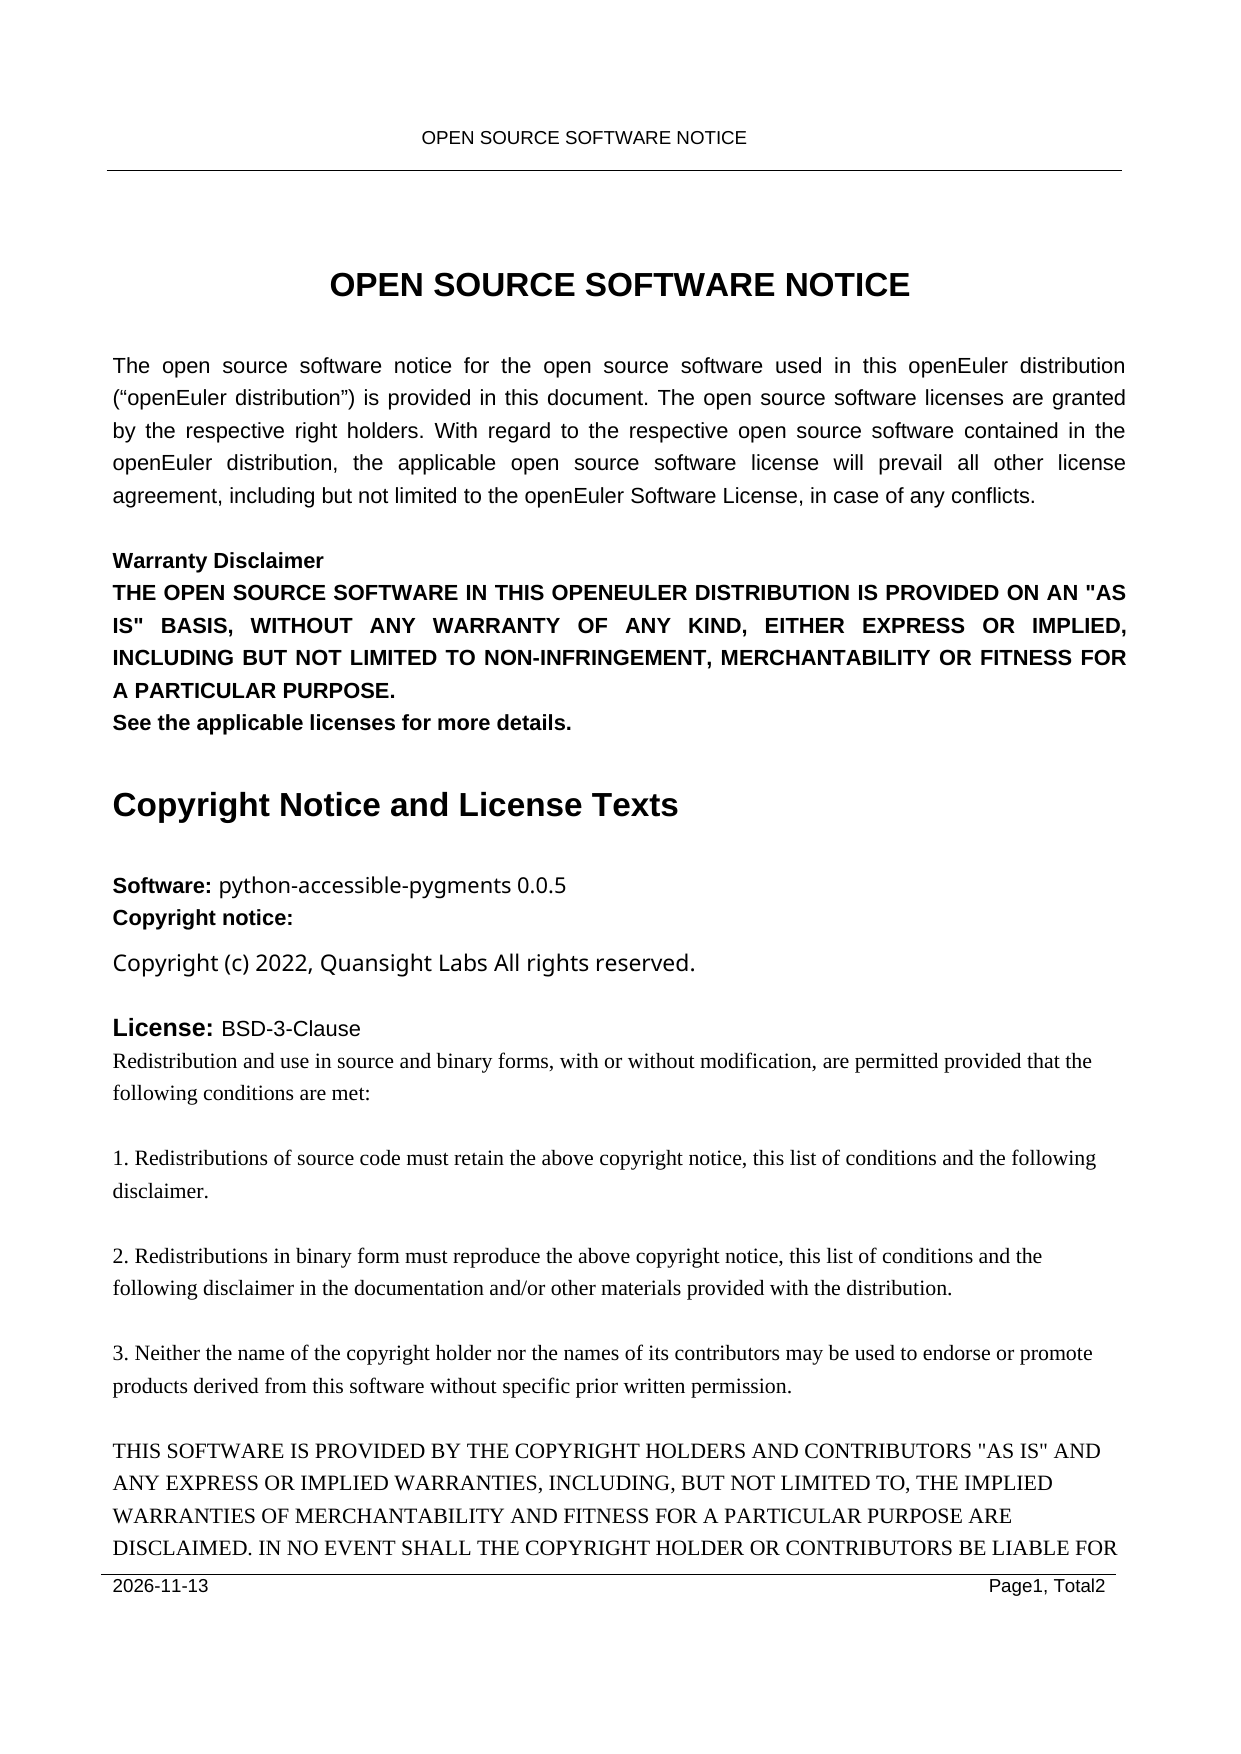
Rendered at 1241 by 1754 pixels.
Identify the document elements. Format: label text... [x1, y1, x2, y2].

text Copyright Notice and License Texts [112, 771, 1128, 836]
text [112, 1044, 1128, 1564]
text Copyright notice: [112, 901, 1128, 934]
text The open source software notice for the open source software used in this openEuler distribution (“openEuler distribution”) is provided in this document. The open source software licenses are granted by the respective right holders. With regard to the respective open source software contained in the openEuler distribution, the applicable open source software license will prevail all other license agreement, including but not limited to the openEuler Software License, in case of any conflicts. [112, 349, 1128, 511]
text License: BSD-3-Clause [112, 1012, 1128, 1044]
title Software: python-accessible-pygments 0.0.5 [112, 869, 1128, 901]
text OPEN SOURCE SOFTWARE NOTICE [112, 251, 1128, 316]
text Warranty Disclaimer [112, 544, 1128, 576]
text Copyright (c) 2022, Quansight Labs All rights reserved. [112, 947, 1128, 1012]
text THE OPEN SOURCE SOFTWARE IN THIS OPENEULER DISTRIBUTION IS PROVIDED ON AN "AS IS" BASIS, WITHOUT ANY WARRANTY OF ANY KIND, EITHER EXPRESS OR IMPLIED, INCLUDING BUT NOT LIMITED TO NON-INFRINGEMENT, MERCHANTABILITY OR FITNESS FOR A PARTICULAR PURPOSE. See the applicable licenses for more details. [112, 576, 1128, 739]
